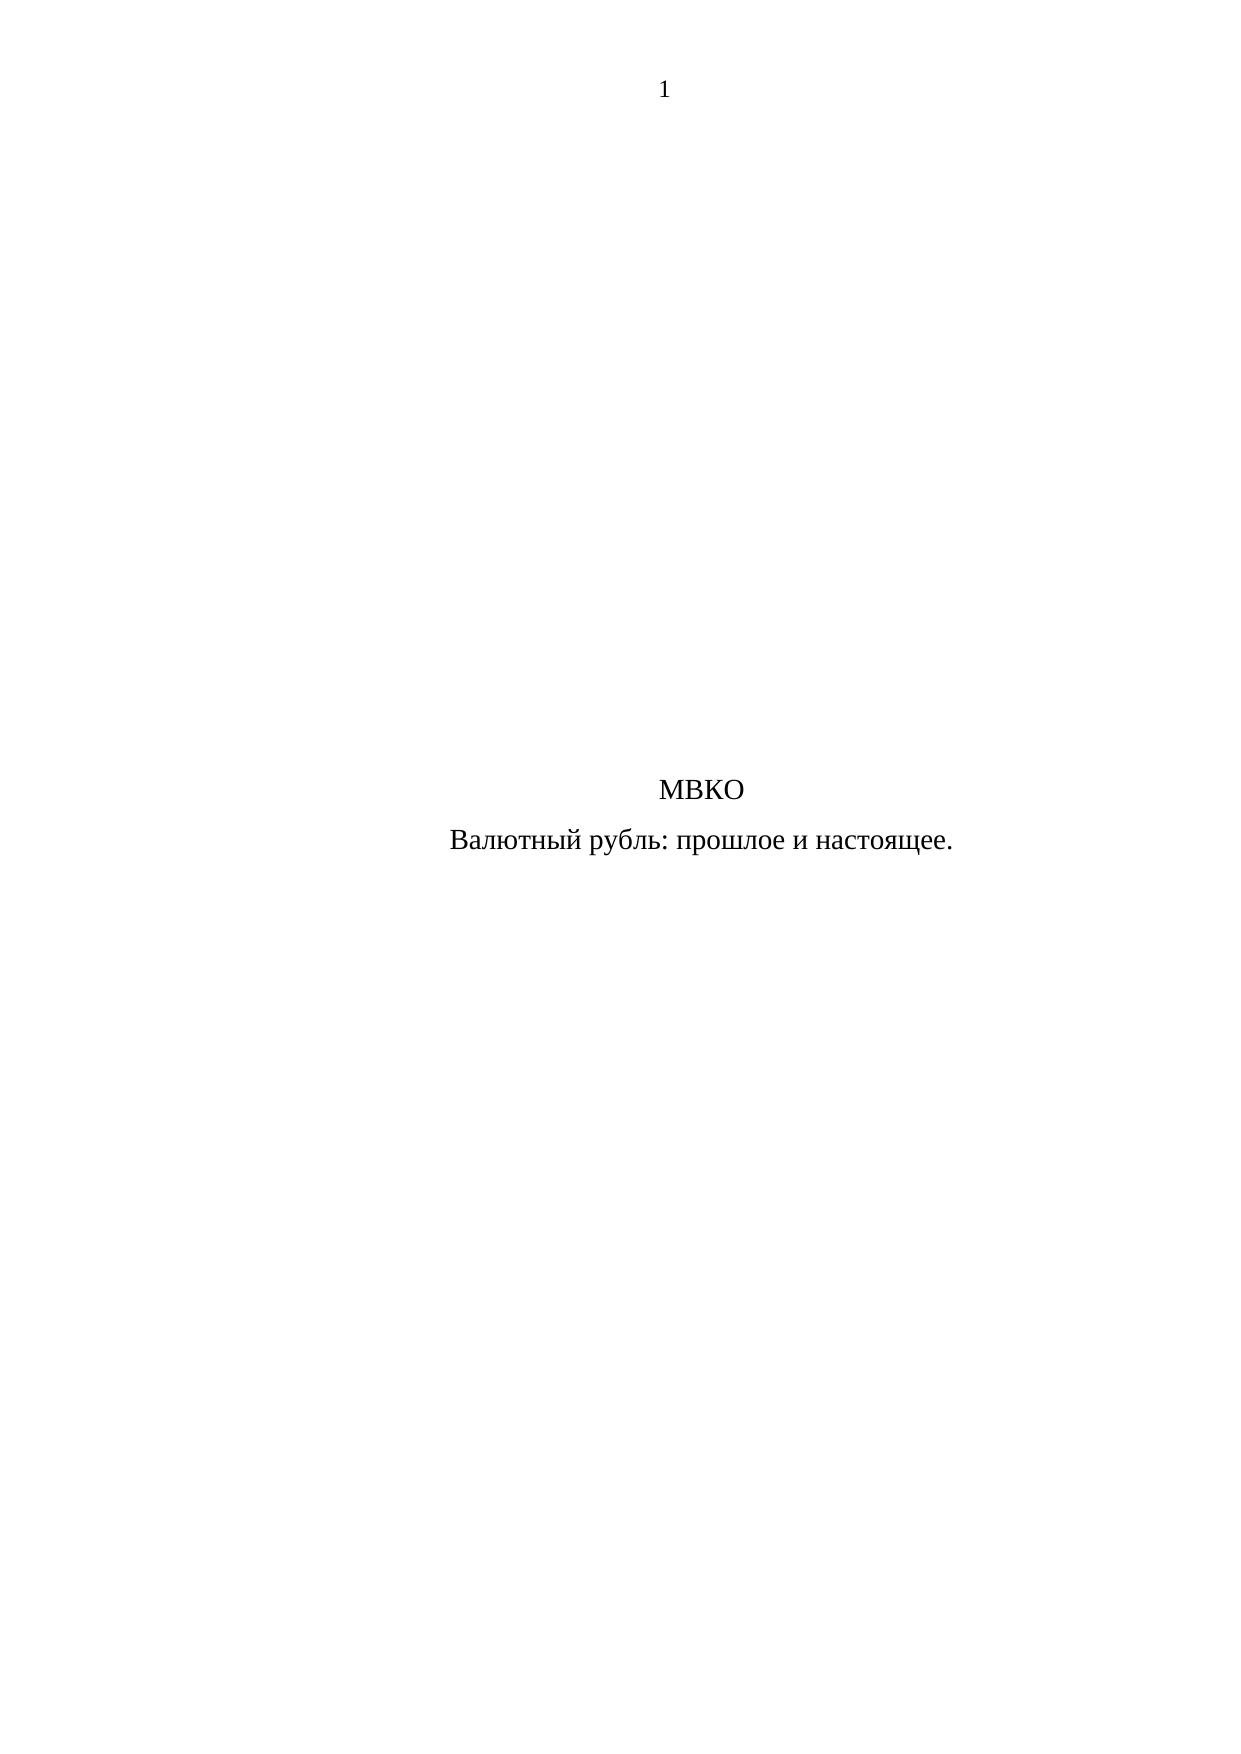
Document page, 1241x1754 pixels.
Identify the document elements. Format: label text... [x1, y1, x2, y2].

text Валютный рубль: прошлое и настоящее. [177, 822, 1152, 856]
text МВКО [177, 772, 1152, 806]
